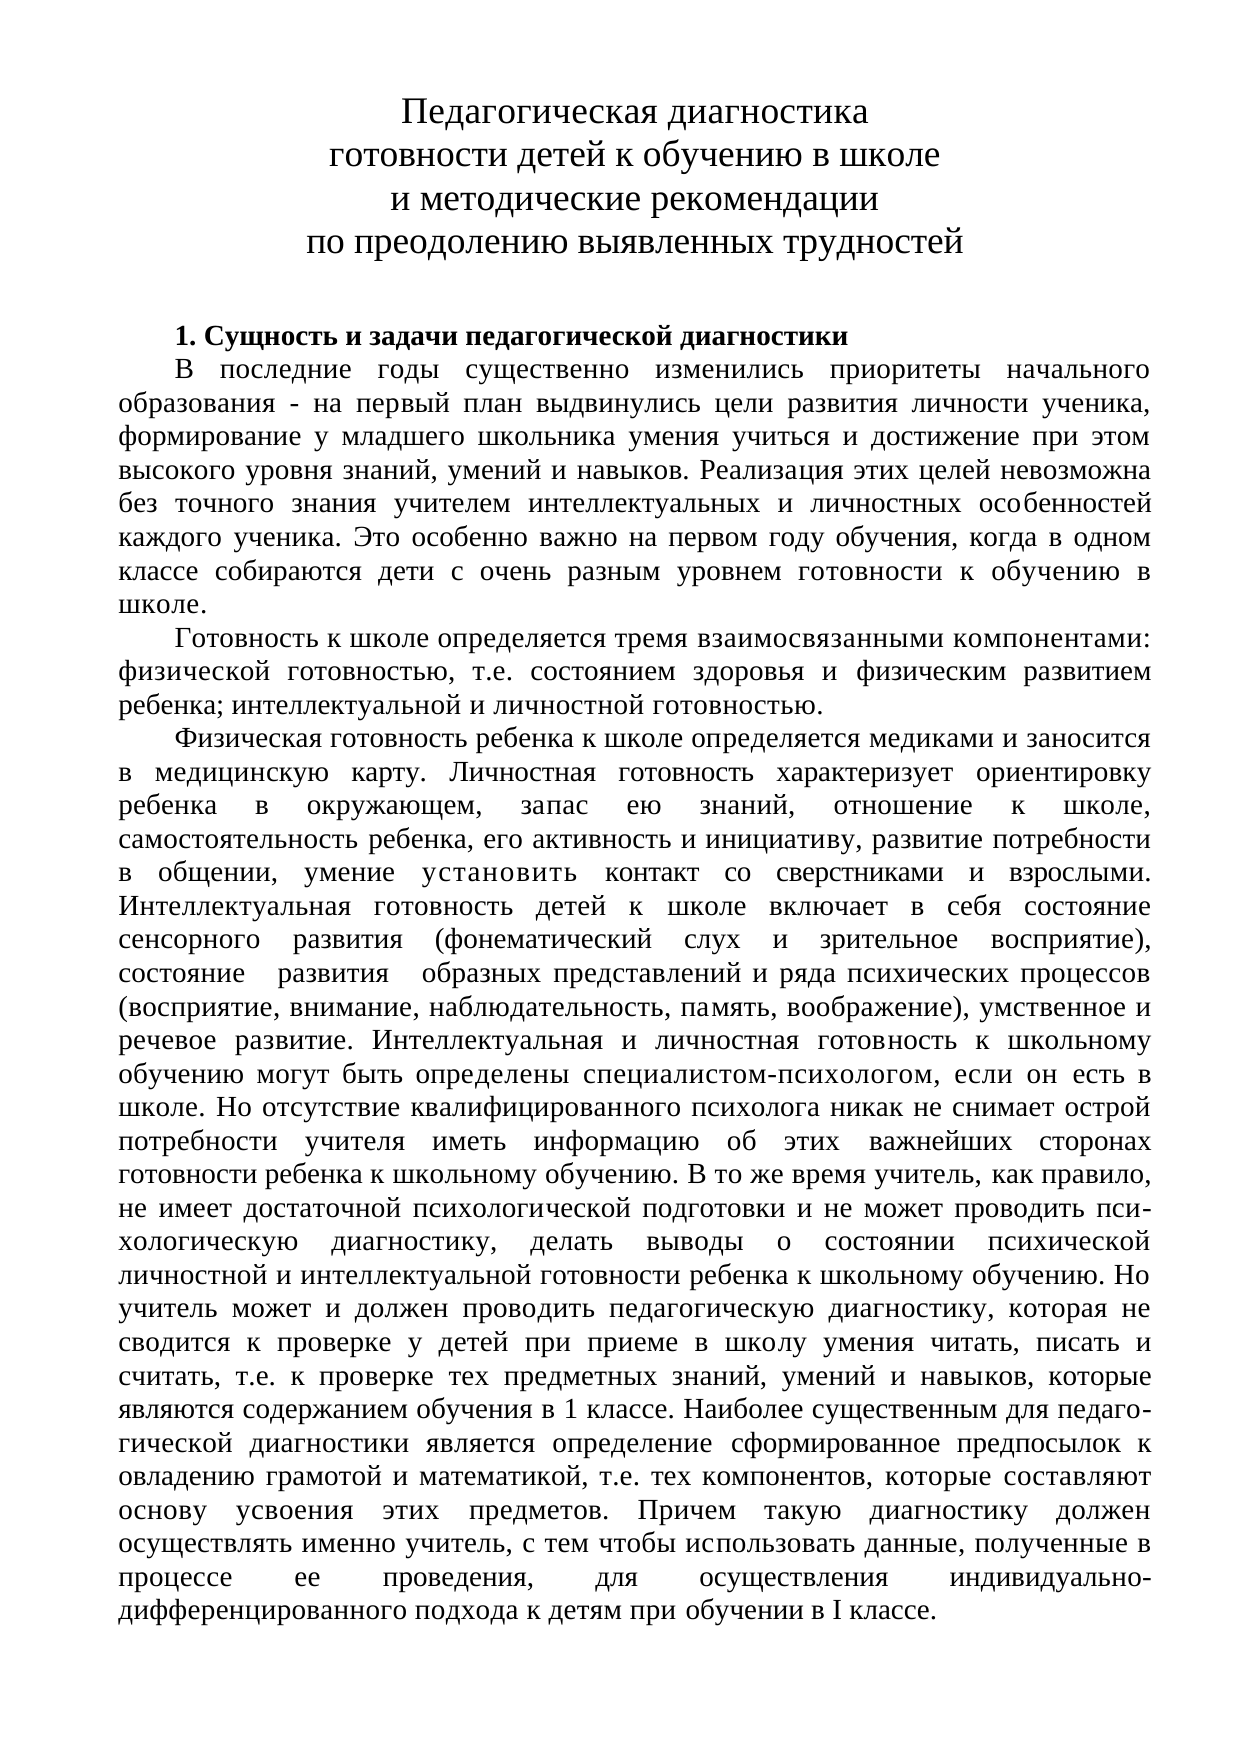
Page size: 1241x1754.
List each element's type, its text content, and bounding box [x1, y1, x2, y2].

text В последние годы существенно изменились приоритеты начального образования - на первый план выдвинулись цели развития личности ученика, формирование у младшего школьника умения учиться и достижение при этом высокого уровня знаний, умений и навыков. Реализация этих целей невозможна без точного знания учителем интеллектуальных и личностных особенностей каждого ученика. Это особенно важно на первом году обучения, когда в одном классе собираются дети с очень разным уровнем готовности к обучению в школе. [118, 351, 1152, 620]
text Физическая готовность ребенка к школе определяется медиками и заносится в медицинскую карту. Личностная готовность характеризует ориентировку ребенка в окружающем, запас ею знаний, отношение к школе, самостоятельность ребенка, его активность и инициативу, развитие потребности в общении, умение yстановить контакт со сверстниками и взрослыми. Интеллектуальная готовность детей к школе включает в себя состояние сенсорного развития (фонематический слух и зрительное восприятие), состояние развития образных представлений и ряда психических процессов (восприятие, внимание, наблюдательность, память, воображение), умственное и речевое развитие. Интеллектуальная и личностная готовность к школьному обучению могут быть определены специалистом-психологом, если он есть в школе. Но отсутствие квалифицированного психолога никак не снимает острой потребности учителя иметь информацию об этих важнейших сторонах готовности ребенка к школьному обучению. В то же время учитель, как правило, не имеет достаточной психологической подготовки и не может проводить психологическую диагностику, делать выводы о состоянии психической личностной и интеллектуальной готовности ребенка к школьному обучению. Но учитель может и должен проводить педагогическую диагностику, которая не сводится к проверке у детей при приеме в школу умения читать, писать и считать, т.е. к проверке тех предметных знаний, умений и навыков, которые являются содержанием обучения в 1 классе. Наиболее существенным для педагогической диагностики является определение сформированное предпосылок к овладению грамотой и математикой, т.е. тех компонентов, которые составляют основу усвоения этих предметов. Причем такую диагностику должен осуществлять именно учитель, с тем чтобы использовать данные, полученные в процессе ее проведения, для осуществления индивидуально-дифференцированного подхода к детям при обучении в I классе. [118, 720, 1152, 1626]
text 1. Сущность и задачи педагогической диагностики [118, 318, 1152, 351]
text Готовность к школе определяется тремя взаимосвязанными компонентами: физической готовностью, т.е. состоянием здоровья и физическим развитием ребенка; интеллектуальной и личностной готовностью. [118, 620, 1152, 720]
text по преодолению выявленных трудностей [118, 218, 1152, 261]
text Педагогическая диагностика [118, 89, 1152, 132]
text готовности детей к обучению в школе [118, 132, 1152, 175]
text и методические рекомендации [118, 175, 1152, 218]
